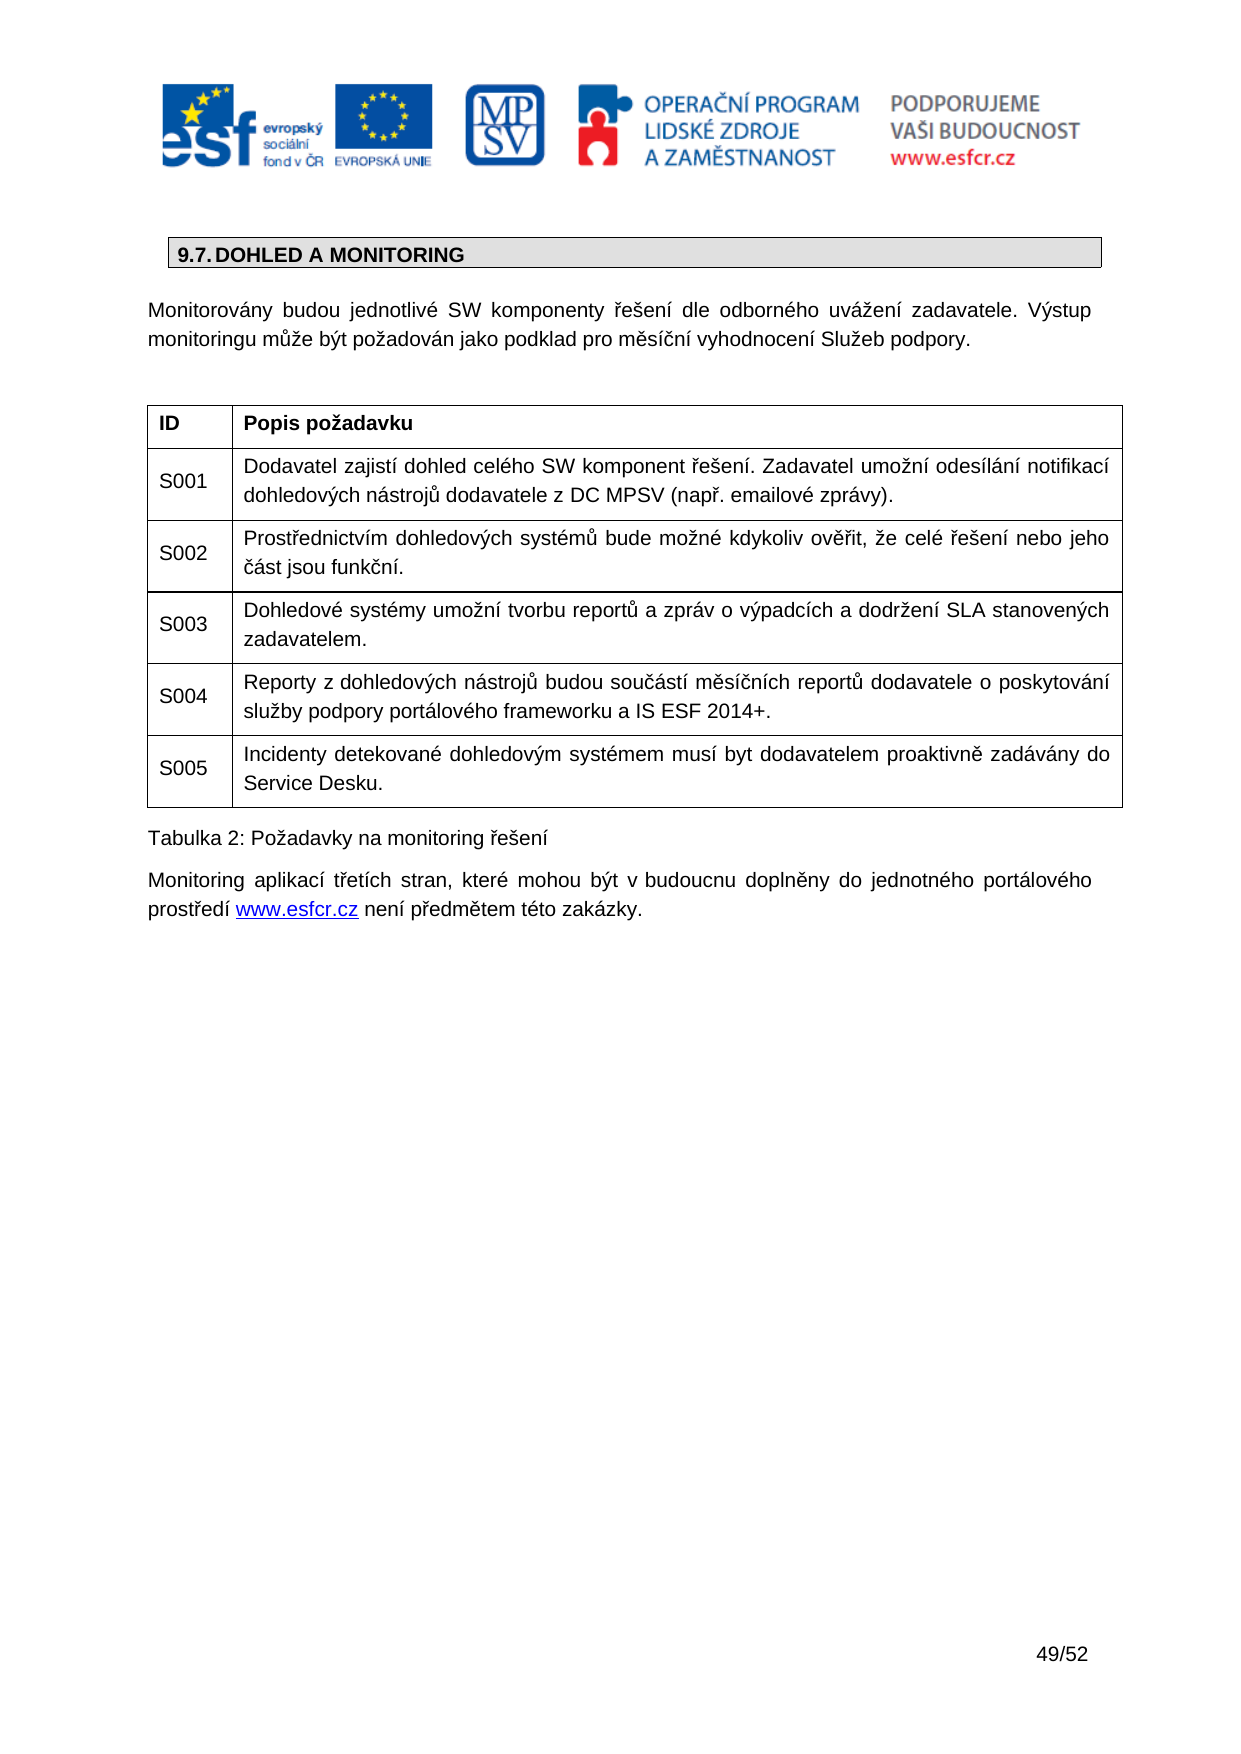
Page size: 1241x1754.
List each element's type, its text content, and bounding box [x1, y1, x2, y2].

table_cell S002 [148, 521, 232, 591]
table_cell Incidenty detekované dohledovým systémem musí byt dodavatelem proaktivně zadávány do Service Desku. [233, 736, 1122, 807]
table_cell S004 [148, 664, 232, 735]
table_cell Prostřednictvím dohledových systémů bude možné kdykoliv ověřit, že celé řešení nebo jeho část jsou funkční. [233, 521, 1122, 591]
table_cell S001 [148, 449, 232, 519]
table_header Popis požadavku [233, 406, 1122, 448]
table_cell Dodavatel zajistí dohled celého SW komponent řešení. Zadavatel umožní odesílání notifikací dohledových nástrojů dodavatele z DC MPSV (např. emailové zprávy). [233, 449, 1122, 519]
table_cell S005 [148, 736, 232, 807]
table_cell S003 [148, 593, 232, 663]
text Monitorovány budou jednotlivé SW komponenty řešení dle odborného uvážení zadavatele. Výstup monitoringu může být požadován jako podklad pro měsíční vyhodnocení Služeb podpory. [148, 292, 1093, 351]
text Monitoring aplikací třetích stran, které mohou být v budoucnu doplněny do jednotného portálového prostředí www.esfcr.cz není předmětem této zakázky. [148, 862, 1093, 921]
table_cell Dohledové systémy umožní tvorbu reportů a zpráv o výpadcích a dodržení SLA stanovených zadavatelem. [233, 593, 1122, 663]
table_cell Reporty z dohledových nástrojů budou součástí měsíčních reportů dodavatele o poskytování služby podpory portálového frameworku a IS ESF 2014+. [233, 664, 1122, 735]
table_header ID [148, 406, 232, 448]
subtitle Dohled a monitoring [169, 238, 1101, 267]
